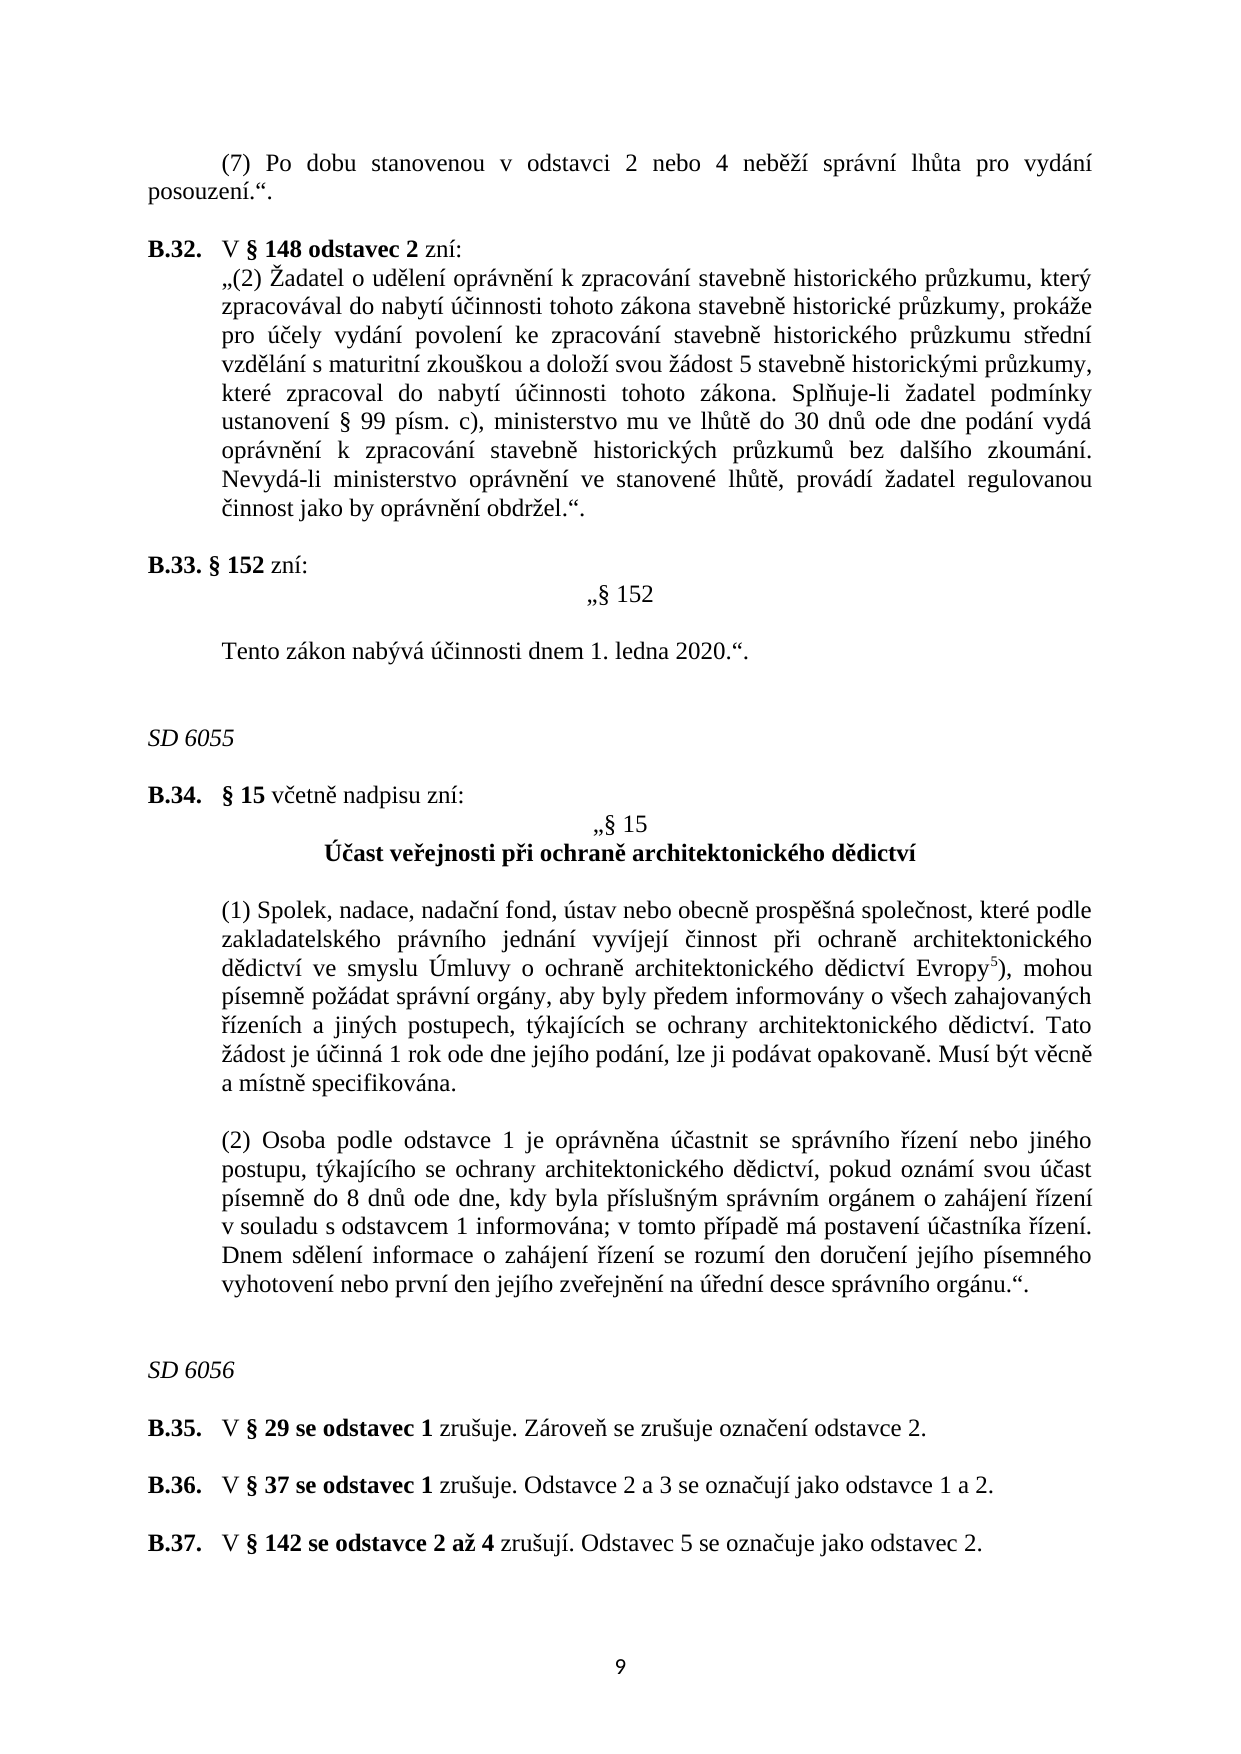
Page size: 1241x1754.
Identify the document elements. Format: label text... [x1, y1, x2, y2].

text B.33. § 152 zní: [148, 550, 1093, 579]
text „§ 15 [148, 809, 1093, 838]
text B.34. § 15 včetně nadpisu zní: [148, 780, 1093, 809]
text SD 6056 [148, 1355, 1093, 1384]
text „(2) Žadatel o udělení oprávnění k zpracování stavebně historického průzkumu, který zpracovával do nabytí účinnosti tohoto zákona stavebně historické průzkumy, prokáže pro účely vydání povolení ke zpracování stavebně historického průzkumu střední vzdělání s maturitní zkouškou a doloží svou žádost 5 stavebně historickými průzkumy, které zpracoval do nabytí účinnosti tohoto zákona. Splňuje-li žadatel podmínky ustanovení § 99 písm. c), ministerstvo mu ve lhůtě do 30 dnů ode dne podání vydá oprávnění k zpracování stavebně historických průzkumů bez dalšího zkoumání. Nevydá-li ministerstvo oprávnění ve stanovené lhůtě, provádí žadatel regulovanou činnost jako by oprávnění obdržel.“. [221, 263, 1093, 521]
text (1) Spolek, nadace, nadační fond, ústav nebo obecně prospěšná společnost, které podle zakladatelského právního jednání vyvíjejí činnost při ochraně architektonického dědictví ve smyslu Úmluvy o ochraně architektonického dědictví Evropy5), mohou písemně požádat správní orgány, aby byly předem informovány o všech zahajovaných řízeních a jiných postupech, týkajících se ochrany architektonického dědictví. Tato žádost je účinná 1 rok ode dne jejího podání, lze ji podávat opakovaně. Musí být věcně a místně specifikována. [221, 895, 1093, 1096]
text SD 6055 [148, 723, 1093, 751]
text B.37. V § 142 se odstavce 2 až 4 zrušují. Odstavec 5 se označuje jako odstavec 2. [148, 1528, 1093, 1556]
text Účast veřejnosti při ochraně architektonického dědictví [148, 838, 1093, 866]
text B.32. V § 148 odstavec 2 zní: [148, 234, 1093, 263]
text „§ 152 [148, 579, 1093, 608]
text Tento zákon nabývá účinnosti dnem 1. ledna 2020.“. [148, 636, 1093, 665]
text B.35. V § 29 se odstavec 1 zrušuje. Zároveň se zrušuje označení odstavce 2. [148, 1413, 1093, 1441]
text (2) Osoba podle odstavce 1 je oprávněna účastnit se správního řízení nebo jiného postupu, týkajícího se ochrany architektonického dědictví, pokud oznámí svou účast písemně do 8 dnů ode dne, kdy byla příslušným správním orgánem o zahájení řízení v souladu s odstavcem 1 informována; v tomto případě má postavení účastníka řízení. Dnem sdělení informace o zahájení řízení se rozumí den doručení jejího písemného vyhotovení nebo první den jejího zveřejnění na úřední desce správního orgánu.“. [221, 1125, 1093, 1298]
text (7) Po dobu stanovenou v odstavci 2 nebo 4 neběží správní lhůta pro vydání posouzení.“. [148, 148, 1093, 205]
text B.36. V § 37 se odstavec 1 zrušuje. Odstavce 2 a 3 se označují jako odstavce 1 a 2. [148, 1470, 1093, 1499]
